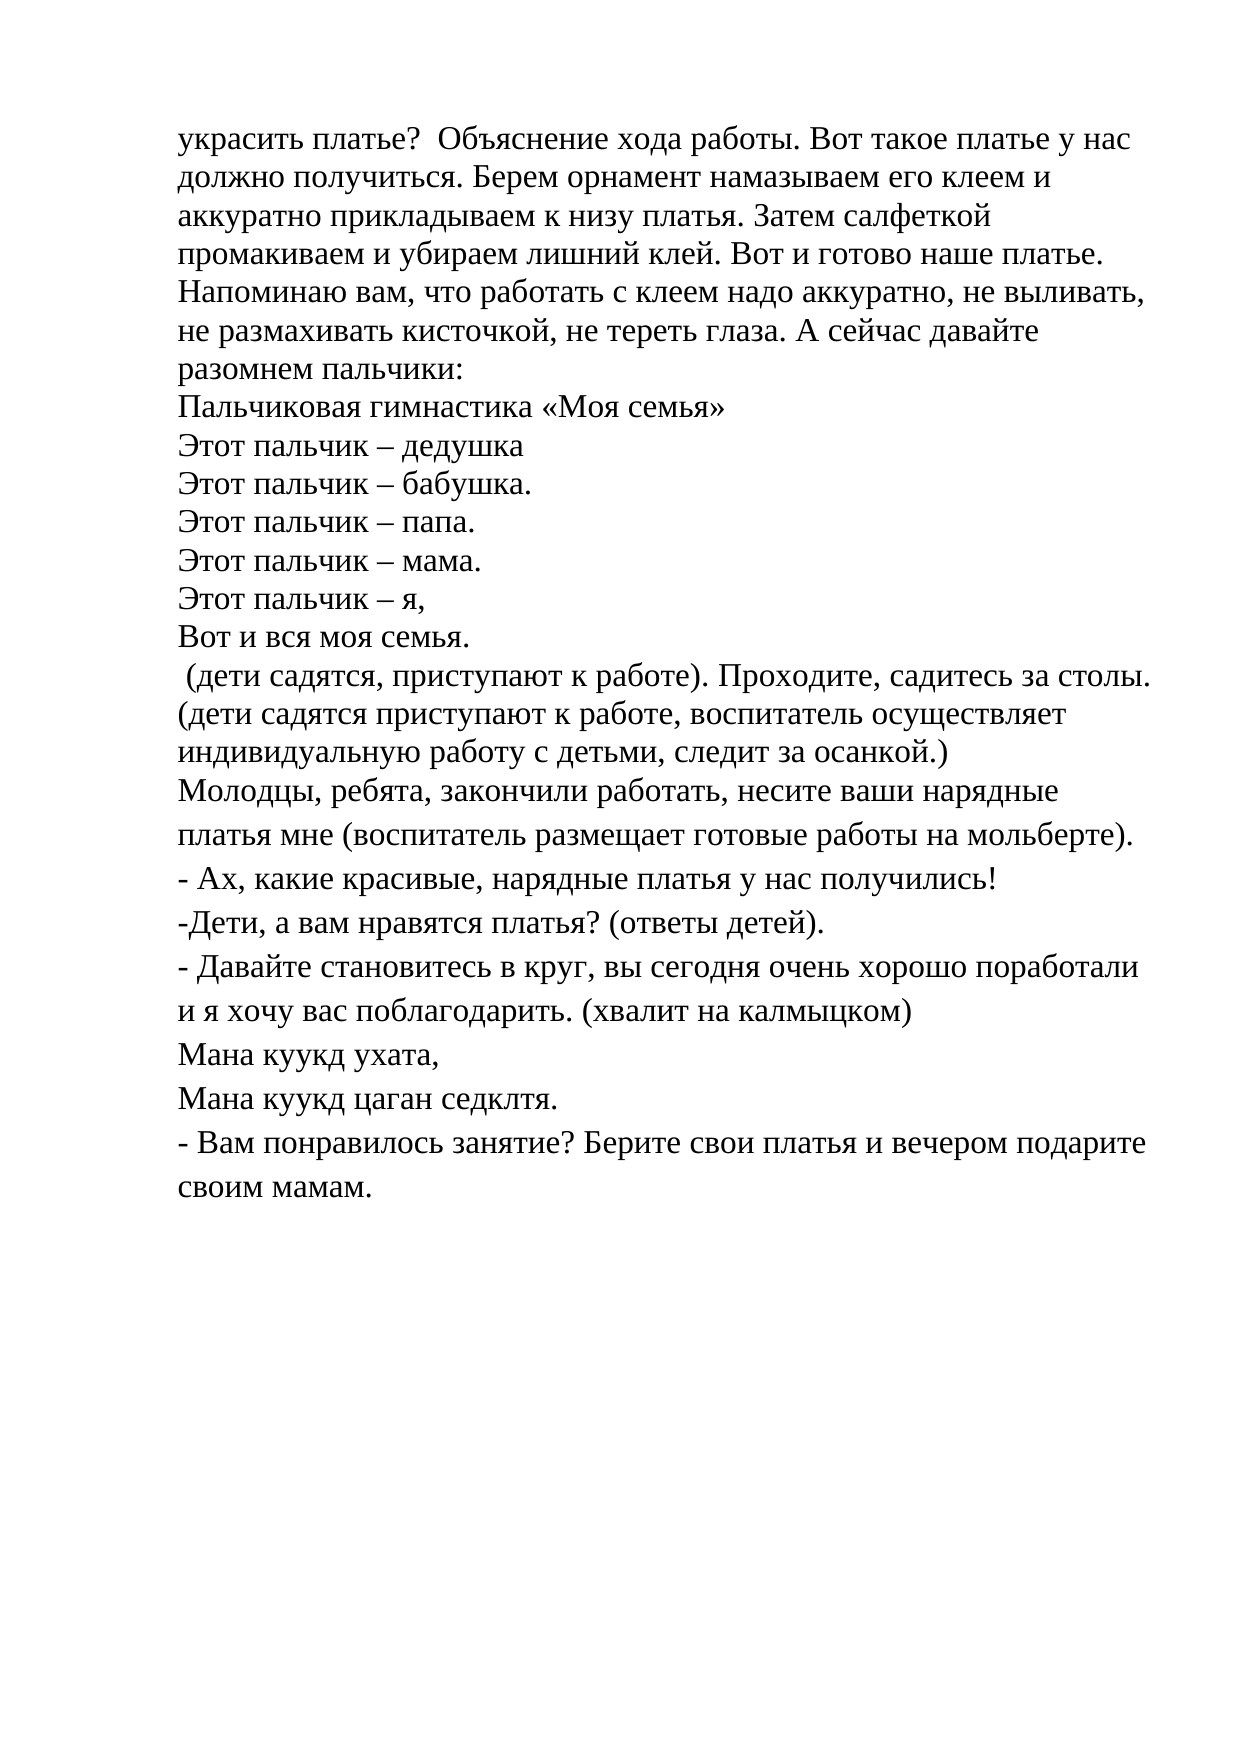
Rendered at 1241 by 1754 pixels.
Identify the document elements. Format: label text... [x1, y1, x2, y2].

text - Вам понравилось занятие? Берите свои платья и вечером подарите своим мамам. [177, 1122, 1152, 1205]
text Мана куукд цаган седклтя. [177, 1078, 1152, 1117]
text (дети садятся приступают к работе, воспитатель осуществляет индивидуальную работу с детьми, следит за осанкой.) [177, 693, 1152, 770]
text Этот пальчик – бабушка. Этот пальчик – папа. Этот пальчик – мама. Этот пальчик – я, Вот и вся моя семья. [177, 463, 1152, 655]
text (дети садятся, приступают к работе). Проходите, садитесь за столы. [177, 655, 1152, 693]
text Молодцы, ребята, закончили работать, несите ваши нарядные платья мне (воспитатель размещает готовые работы на мольберте). [177, 770, 1152, 852]
text -Дети, а вам нравятся платья? (ответы детей). [177, 902, 1152, 940]
text Этот пальчик – дедушка [177, 425, 1152, 463]
text Мана куукд ухата, [177, 1034, 1152, 1072]
text - Ах, какие красивые, нарядные платья у нас получились! [177, 858, 1152, 896]
text Пальчиковая гимнастика «Моя семья» [177, 386, 1152, 425]
text - Давайте становитесь в круг, вы сегодня очень хорошо поработали и я хочу вас поблагодарить. (хвалит на калмыцком) [177, 946, 1152, 1028]
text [177, 118, 1152, 386]
